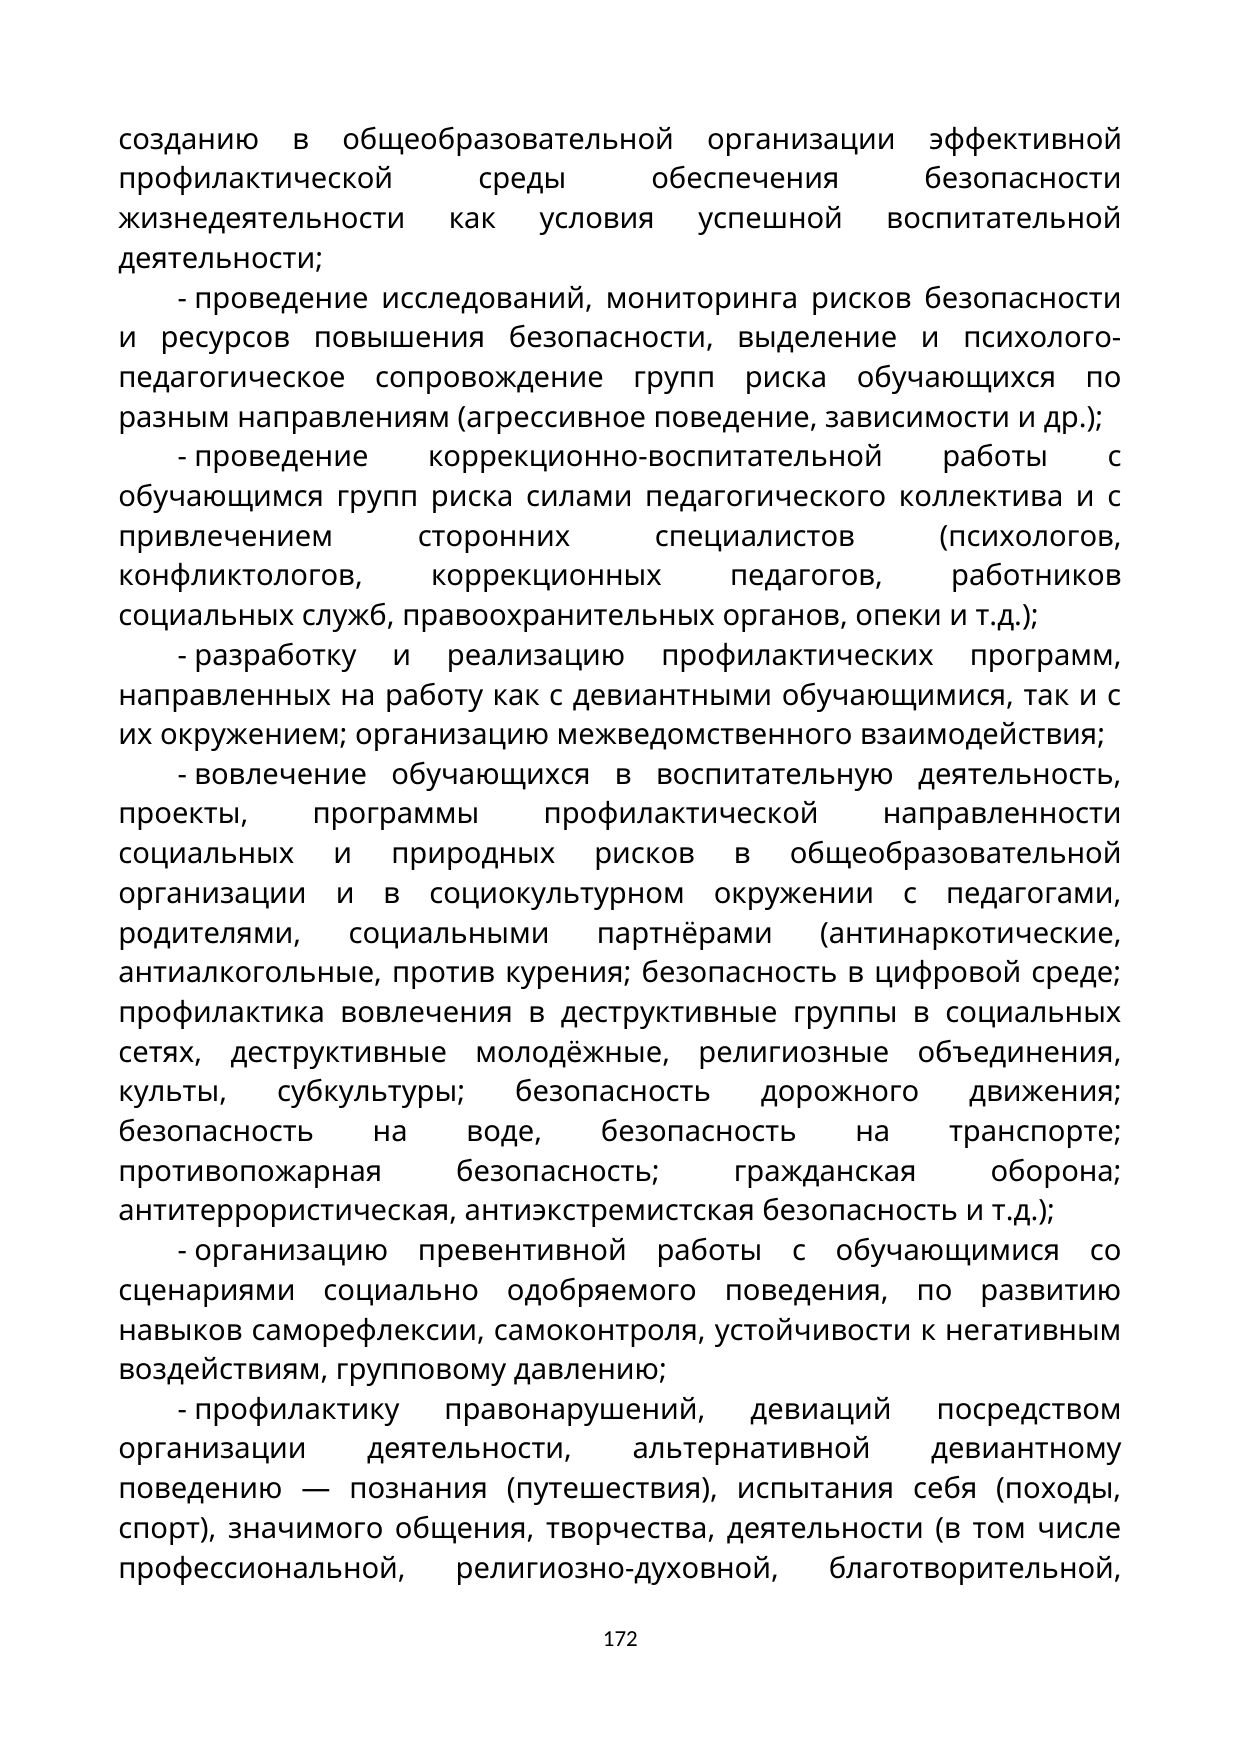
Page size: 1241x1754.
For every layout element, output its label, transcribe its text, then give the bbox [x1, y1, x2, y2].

text - проведение исследований, мониторинга рисков безопасности и ресурсов повышения безопасности, выделение и психолого-педагогическое сопровождение групп риска обучающихся по разным направлениям (агрессивное поведение, зависимости и др.); [118, 277, 1122, 436]
text - вовлечение обучающихся в воспитательную деятельность, проекты, программы профилактической направленности социальных и природных рисков в общеобразовательной организации и в социокультурном окружении с педагогами, родителями, социальными партнёрами (антинаркотические, антиалкогольные, против курения; безопасность в цифровой среде; профилактика вовлечения в деструктивные группы в социальных сетях, деструктивные молодёжные, религиозные объединения, культы, субкультуры; безопасность дорожного движения; безопасность на воде, безопасность на транспорте; противопожарная безопасность; гражданская оборона; антитеррористическая, антиэкстремистская безопасность и т.д.); [118, 753, 1122, 1229]
text - проведение коррекционно-воспитательной работы с обучающимся групп риска силами педагогического коллектива и с привлечением сторонних специалистов (психологов, конфликтологов, коррекционных педагогов, работников социальных служб, правоохранительных органов, опеки и т.д.); [118, 436, 1122, 634]
text - организацию превентивной работы с обучающимися со сценариями социально одобряемого поведения, по развитию навыков саморефлексии, самоконтроля, устойчивости к негативным воздействиям, групповому давлению; [118, 1229, 1122, 1388]
text - разработку и реализацию профилактических программ, направленных на работу как с девиантными обучающимися, так и с их окружением; организацию межведомственного взаимодействия; [118, 634, 1122, 753]
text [118, 118, 1122, 277]
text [118, 1388, 1122, 1587]
